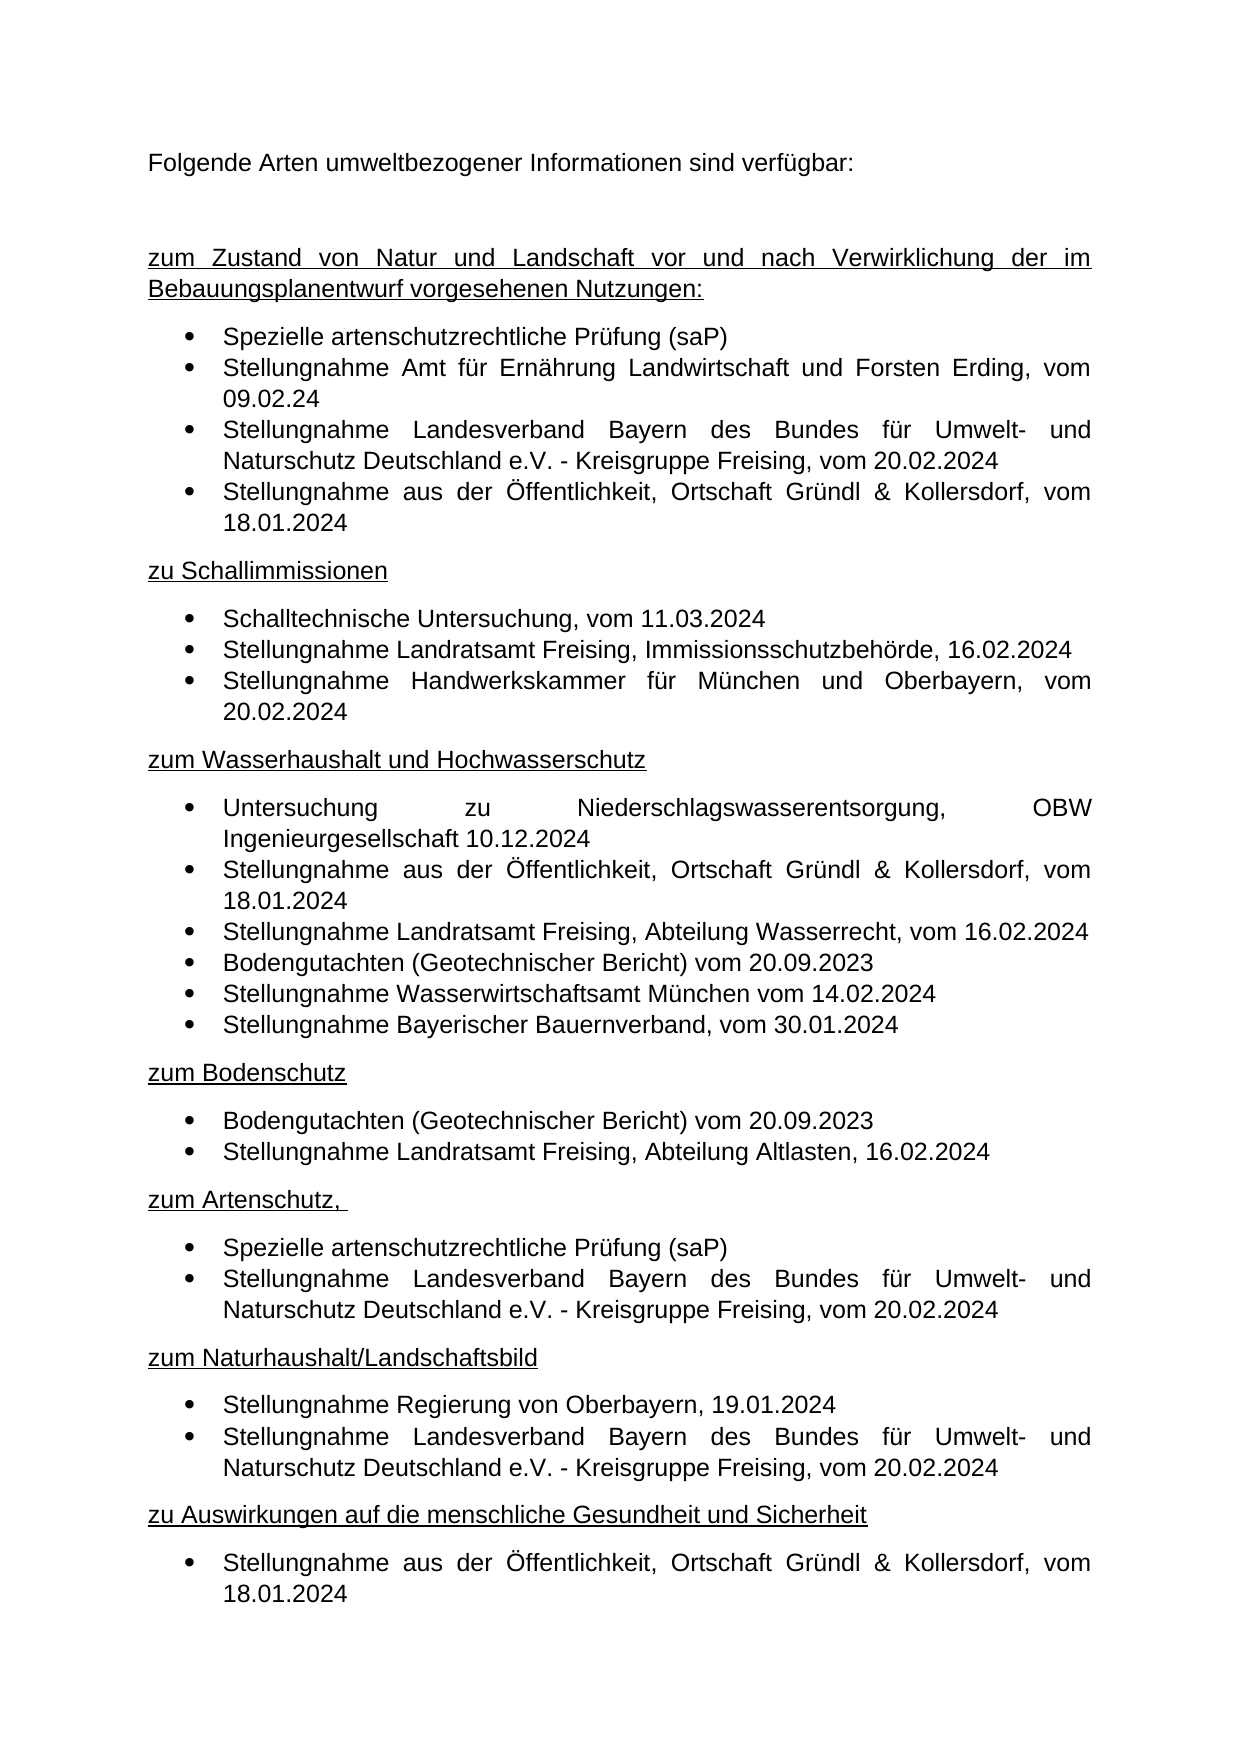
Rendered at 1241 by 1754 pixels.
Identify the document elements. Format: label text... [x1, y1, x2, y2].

text zu Schallimmissionen [148, 556, 1093, 585]
text zum Bodenschutz [148, 1058, 1093, 1087]
list Bodengutachten (Geotechnischer Bericht) vom 20.09.2023 [185, 948, 1093, 977]
text zum Naturhaushalt/Landschaftsbild [148, 1343, 1093, 1371]
text zum Zustand von Natur und Landschaft vor und nach Verwirklichung der im Bebauungsplanentwurf vorgesehenen Nutzungen: [148, 243, 1093, 303]
list Stellungnahme Landratsamt Freising, Immissionsschutzbehörde, 16.02.2024 [185, 635, 1093, 664]
text zum Wasserhaushalt und Hochwasserschutz [148, 745, 1093, 774]
text zum Artenschutz, [148, 1185, 1093, 1214]
list Untersuchung zu Niederschlagswasserentsorgung, OBW Ingenieurgesellschaft 10.12.2024 [185, 793, 1093, 853]
list Spezielle artenschutzrechtliche Prüfung (saP) [185, 322, 1093, 351]
text zu Auswirkungen auf die menschliche Gesundheit und Sicherheit [148, 1500, 1093, 1529]
list Stellungnahme Landesverband Bayern des Bundes für Umwelt- und Naturschutz Deutschland e.V. - Kreisgruppe Freising, vom 20.02.2024 [185, 1422, 1093, 1481]
list Bodengutachten (Geotechnischer Bericht) vom 20.09.2023 [185, 1106, 1093, 1135]
list Stellungnahme aus der Öffentlichkeit, Ortschaft Gründl & Kollersdorf, vom 18.01.2024 [185, 1548, 1093, 1608]
list Stellungnahme Bayerischer Bauernverband, vom 30.01.2024 [185, 1011, 1093, 1039]
list Stellungnahme Amt für Ernährung Landwirtschaft und Forsten Erding, vom 09.02.24 [185, 353, 1093, 413]
list Stellungnahme aus der Öffentlichkeit, Ortschaft Gründl & Kollersdorf, vom 18.01.2024 [185, 855, 1093, 915]
list Schalltechnische Untersuchung, vom 11.03.2024 [185, 604, 1093, 633]
list Stellungnahme Landratsamt Freising, Abteilung Altlasten, 16.02.2024 [185, 1137, 1093, 1166]
list Stellungnahme Landratsamt Freising, Abteilung Wasserrecht, vom 16.02.2024 [185, 917, 1093, 946]
list Stellungnahme Wasserwirtschaftsamt München vom 14.02.2024 [185, 979, 1093, 1008]
list Spezielle artenschutzrechtliche Prüfung (saP) [185, 1233, 1093, 1262]
list Stellungnahme Regierung von Oberbayern, 19.01.2024 [185, 1390, 1093, 1419]
list Stellungnahme Landesverband Bayern des Bundes für Umwelt- und Naturschutz Deutschland e.V. - Kreisgruppe Freising, vom 20.02.2024 [185, 1264, 1093, 1324]
text Folgende Arten umweltbezogener Informationen sind verfügbar: [148, 148, 1093, 176]
list Stellungnahme Landesverband Bayern des Bundes für Umwelt- und Naturschutz Deutschland e.V. - Kreisgruppe Freising, vom 20.02.2024 [185, 415, 1093, 475]
list Stellungnahme aus der Öffentlichkeit, Ortschaft Gründl & Kollersdorf, vom 18.01.2024 [185, 477, 1093, 537]
list Stellungnahme Handwerkskammer für München und Oberbayern, vom 20.02.2024 [185, 666, 1093, 726]
